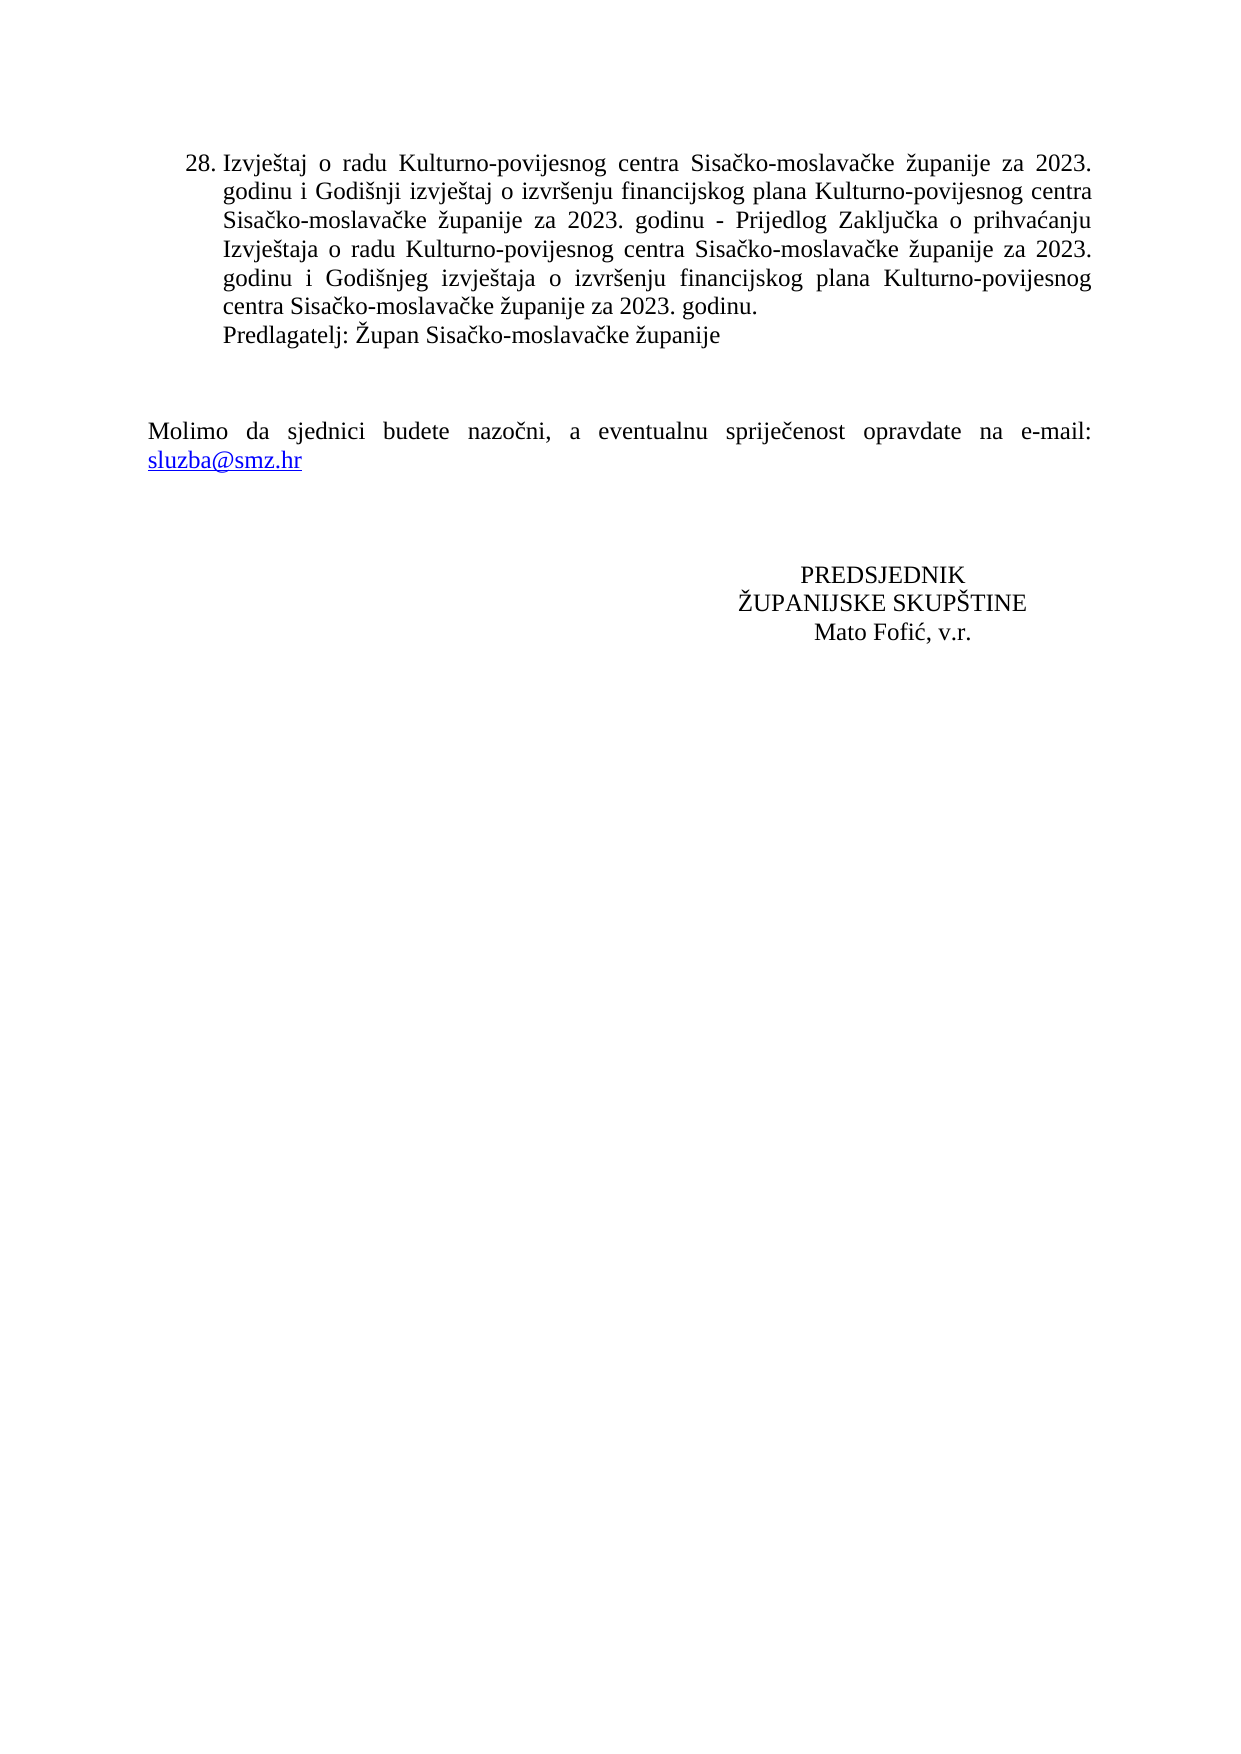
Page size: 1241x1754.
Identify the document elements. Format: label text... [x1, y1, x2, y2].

text ŽUPANIJSKE SKUPŠTINE [148, 588, 1093, 617]
text PREDSJEDNIK [148, 560, 1093, 588]
text Molimo da sjednici budete nazočni, a eventualnu spriječenost opravdate na e-mail: sluzba@smz.hr [148, 416, 1093, 473]
text Mato Fofić, v.r. [148, 617, 1093, 646]
text Predlagatelj: Župan Sisačko-moslavačke županije [223, 320, 1093, 349]
list Izvještaj o radu Kulturno-povijesnog centra Sisačko-moslavačke županije za 2023. godinu i Godišnji izvještaj o izvršenju financijskog plana Kulturno-povijesnog centra Sisačko-moslavačke županije za 2023. godinu - Prijedlog Zaključka o prihvaćanju Izvještaja o radu Kulturno-povijesnog centra Sisačko-moslavačke županije za 2023. godinu i Godišnjeg izvještaja o izvršenju financijskog plana Kulturno-povijesnog centra Sisačko-moslavačke županije za 2023. godinu. [185, 148, 1093, 320]
